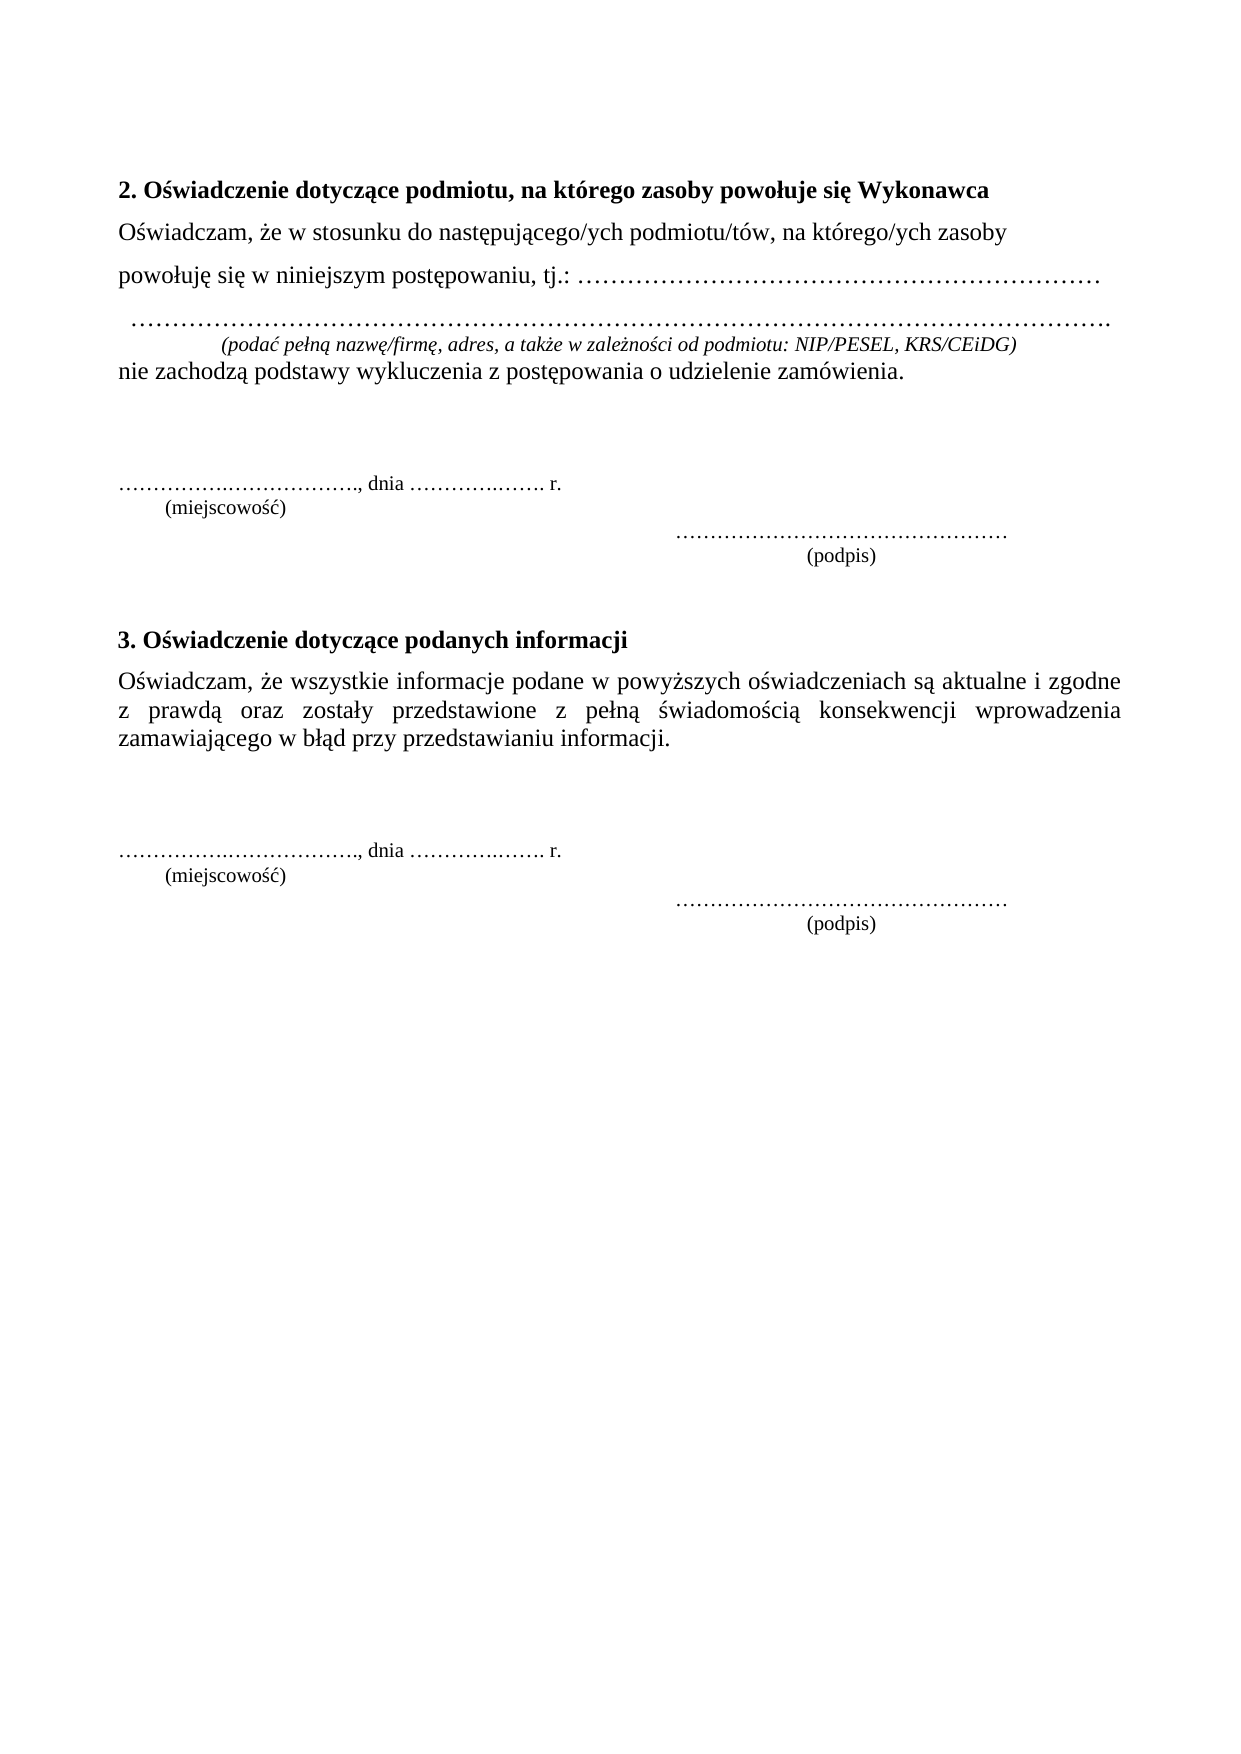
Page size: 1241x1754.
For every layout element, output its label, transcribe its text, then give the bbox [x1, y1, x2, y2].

text nie zachodzą podstawy wykluczenia z postępowania o udzielenie zamówienia. [118, 356, 1122, 385]
text ………………………………………… [118, 887, 1122, 911]
text Oświadczam, że w stosunku do następującego/ych podmiotu/tów, na którego/ych zasoby powołuję się w niniejszym postępowaniu, tj.: ……………………………………………………… [118, 217, 1122, 289]
text …………….………………., dnia ………….……. r. [118, 838, 1122, 862]
text …………….………………., dnia ………….……. r. [118, 471, 1122, 495]
text 2. Oświadczenie dotyczące podmiotu, na którego zasoby powołuje się Wykonawca [118, 176, 1122, 204]
text (miejscowość) [118, 862, 1122, 887]
text (podpis) [118, 543, 1122, 567]
text Oświadczam, że wszystkie informacje podane w powyższych oświadczeniach są aktualne i zgodne z prawdą oraz zostały przedstawione z pełną świadomością konsekwencji wprowadzenia zamawiającego w błąd przy przedstawianiu informacji. [118, 666, 1122, 752]
text 3. Oświadczenie dotyczące podanych informacji [117, 625, 1122, 653]
text (podpis) [118, 911, 1122, 935]
text ………………………………………………………………………………………………………. (podać pełną nazwę/firmę, adres, a także w zależności od podmiotu: NIP/PESEL, KRS/CEiDG) [118, 303, 1122, 356]
text ………………………………………… [118, 519, 1122, 543]
text (miejscowość) [118, 495, 1122, 519]
